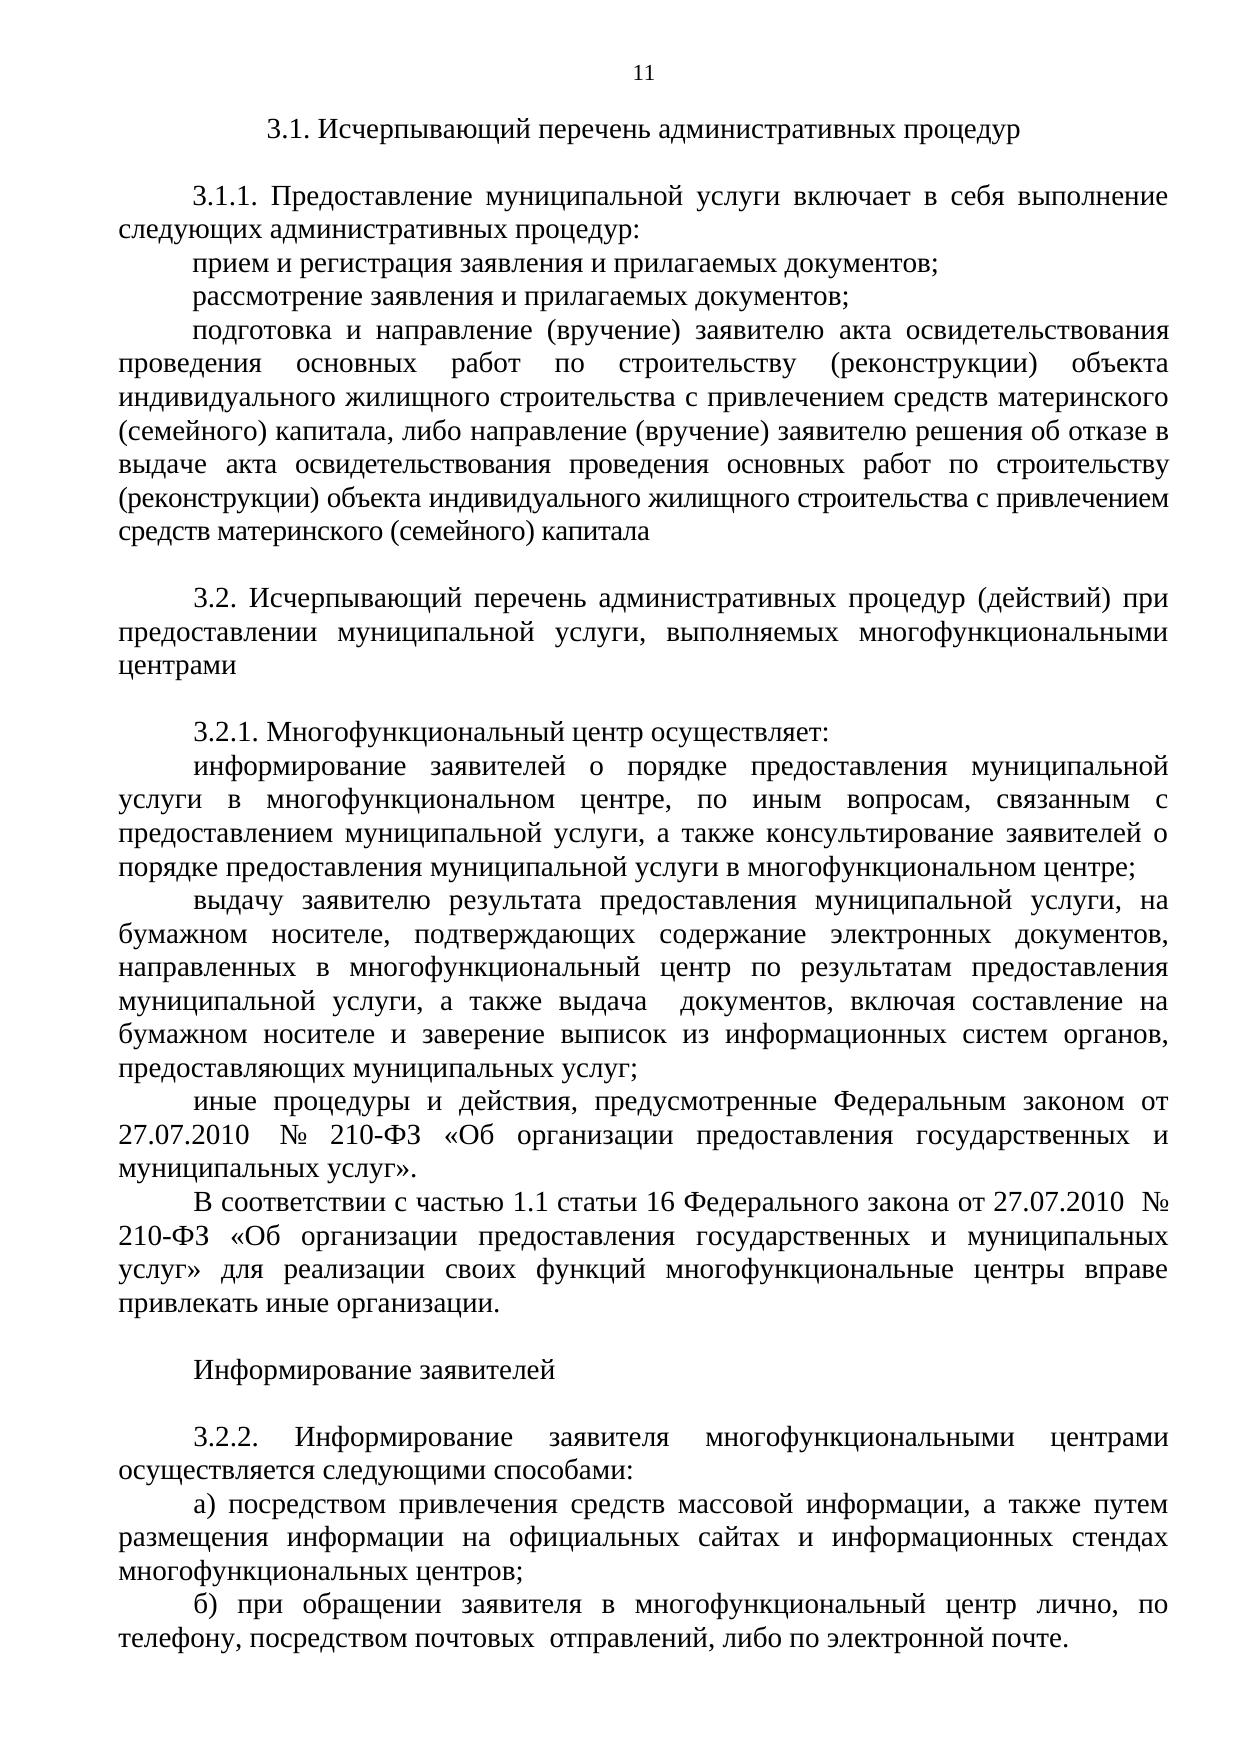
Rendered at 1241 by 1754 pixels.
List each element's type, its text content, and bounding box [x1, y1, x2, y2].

text рассмотрение заявления и прилагаемых документов; [118, 278, 1169, 312]
text 3.2.1. Многофункциональный центр осуществляет: [118, 714, 1169, 748]
text Информирование заявителей [118, 1352, 1169, 1385]
text а) посредством привлечения средств массовой информации, а также путем размещения информации на официальных сайтах и информационных стендах многофункциональных центров; [118, 1486, 1169, 1587]
text иные процедуры и действия, предусмотренные Федеральным законом от 27.07.2010 № 210-ФЗ «Об организации предоставления государственных и муниципальных услуг». [118, 1083, 1169, 1184]
text В соответствии с частью 1.1 статьи 16 Федерального закона от 27.07.2010 № 210-ФЗ «Об организации предоставления государственных и муниципальных услуг» для реализации своих функций многофункциональные центры вправе привлекать иные организации. [118, 1184, 1169, 1318]
text б) при обращении заявителя в многофункциональный центр лично, по телефону, посредством почтовых отправлений, либо по электронной почте. [118, 1587, 1169, 1654]
text 3.2. Исчерпывающий перечень административных процедур (действий) при предоставлении муниципальной услуги, выполняемых многофункциональными центрами [118, 580, 1169, 681]
text 3.1.1. Предоставление муниципальной услуги включает в себя выполнение следующих административных процедур: [118, 178, 1169, 245]
text подготовка и направление (вручение) заявителю акта освидетельствования проведения основных работ по строительству (реконструкции) объекта индивидуального жилищного строительства с привлечением средств материнского (семейного) капитала, либо направление (вручение) заявителю решения об отказе в выдаче акта освидетельствования проведения основных работ по строительству (реконструкции) объекта индивидуального жилищного строительства с привлечением средств материнского (семейного) капитала [118, 312, 1169, 547]
text информирование заявителей о порядке предоставления муниципальной услуги в многофункциональном центре, по иным вопросам, связанным с предоставлением муниципальной услуги, а также консультирование заявителей о порядке предоставления муниципальной услуги в многофункциональном центре; [118, 748, 1169, 882]
text выдачу заявителю результата предоставления муниципальной услуги, на бумажном носителе, подтверждающих содержание электронных документов, направленных в многофункциональный центр по результатам предоставления муниципальной услуги, а также выдача документов, включая составление на бумажном носителе и заверение выписок из информационных систем органов, предоставляющих муниципальных услуг; [118, 882, 1169, 1083]
text прием и регистрация заявления и прилагаемых документов; [118, 245, 1169, 278]
text 3.1. Исчерпывающий перечень административных процедур [118, 111, 1169, 144]
text 3.2.2. Информирование заявителя многофункциональными центрами осуществляется следующими способами: [118, 1419, 1169, 1486]
